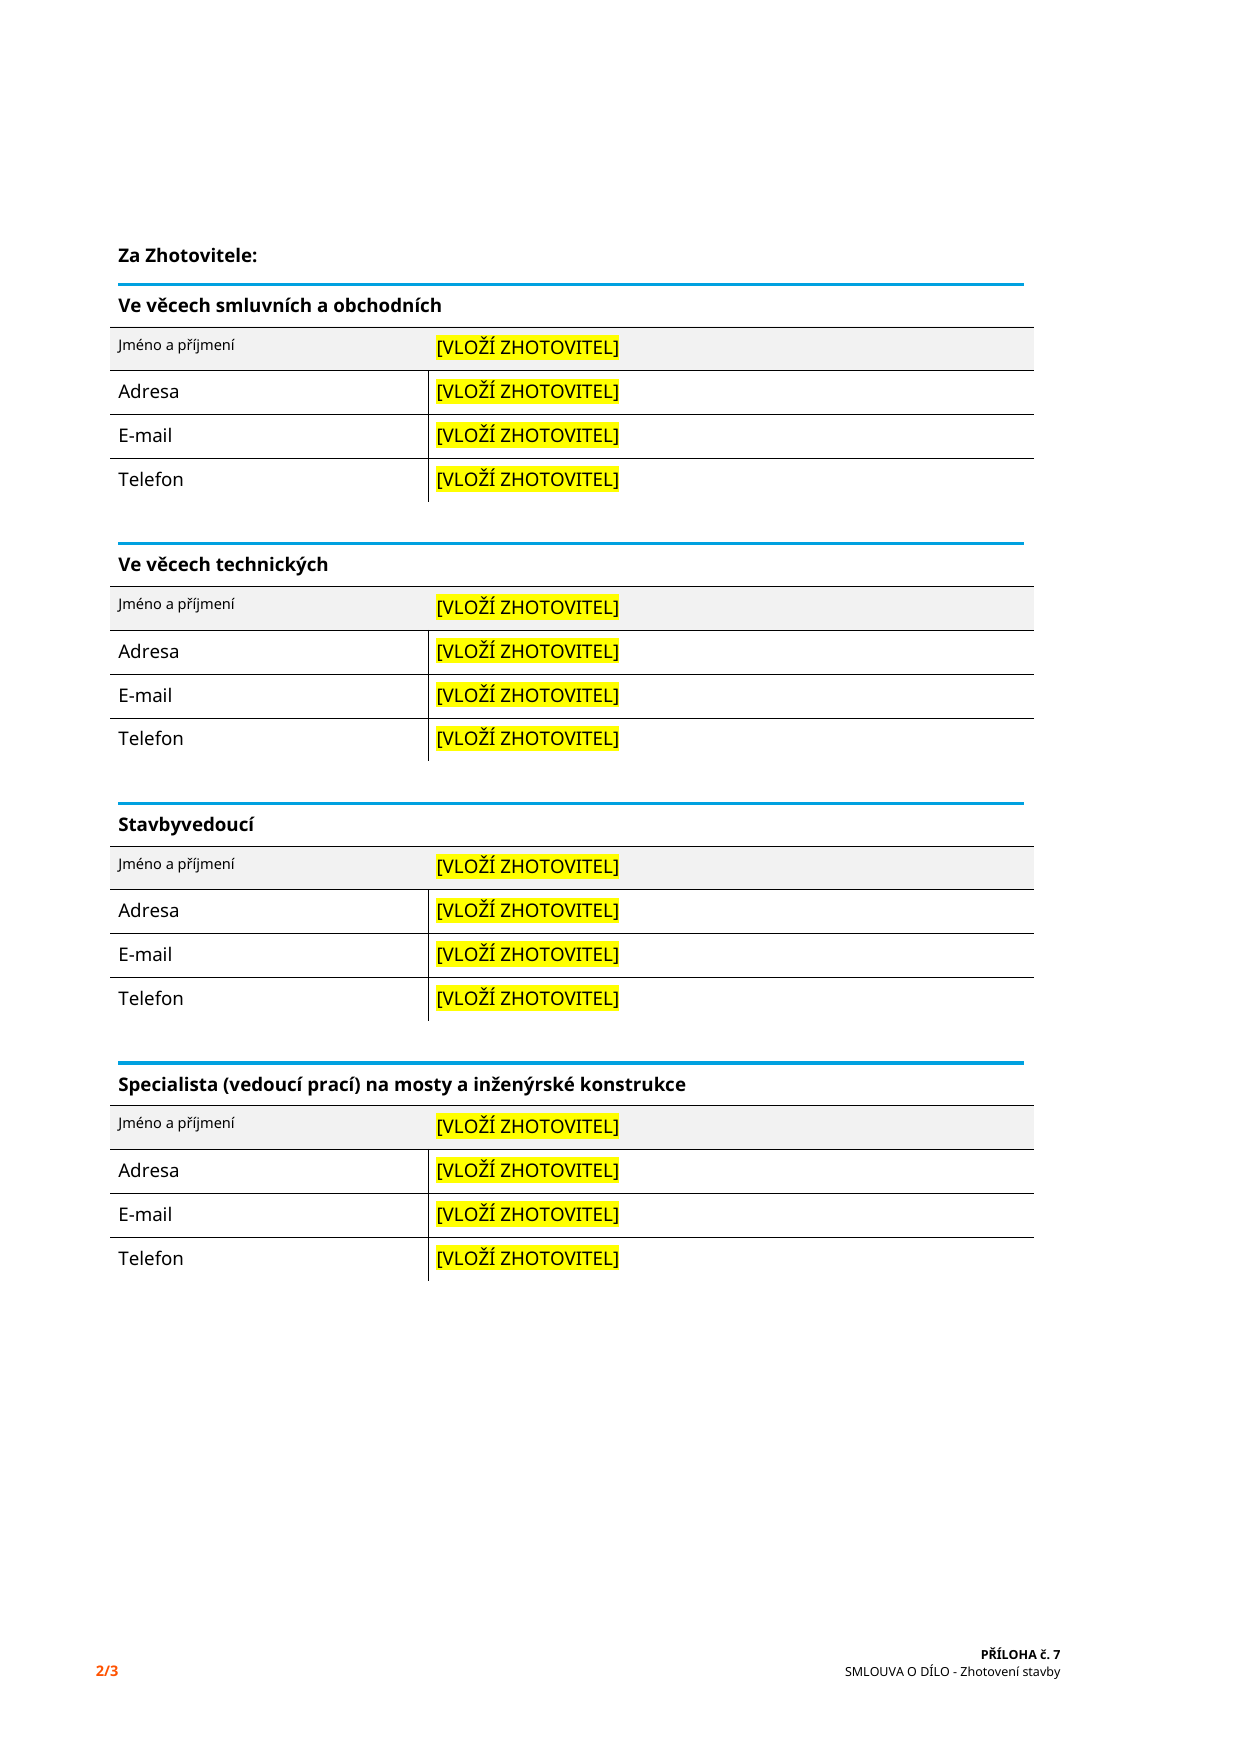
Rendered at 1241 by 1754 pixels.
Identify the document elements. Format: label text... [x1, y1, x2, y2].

table_header [VLOŽÍ ZHOTOVITEL] [428, 328, 1034, 370]
table_cell [VLOŽÍ ZHOTOVITEL] [429, 1194, 1034, 1237]
table_header [VLOŽÍ ZHOTOVITEL] [428, 587, 1034, 630]
text Stavbyvedoucí [118, 805, 1024, 837]
table_cell [VLOŽÍ ZHOTOVITEL] [429, 978, 1034, 1021]
table_cell E-mail [110, 1194, 428, 1237]
table_cell E-mail [110, 675, 428, 717]
table_cell [VLOŽÍ ZHOTOVITEL] [429, 631, 1034, 674]
table_cell [VLOŽÍ ZHOTOVITEL] [429, 415, 1034, 458]
table_cell Adresa [110, 631, 428, 674]
text Za Zhotovitele: [118, 242, 1024, 268]
table_header [VLOŽÍ ZHOTOVITEL] [428, 847, 1034, 889]
table_header Jméno a příjmení [110, 847, 428, 889]
table_cell Adresa [110, 371, 428, 414]
table_header [VLOŽÍ ZHOTOVITEL] [428, 1106, 1034, 1149]
table_header Jméno a příjmení [110, 328, 428, 370]
table_header Jméno a příjmení [110, 587, 428, 630]
table_cell [VLOŽÍ ZHOTOVITEL] [429, 1238, 1034, 1281]
table_cell [VLOŽÍ ZHOTOVITEL] [429, 459, 1034, 502]
table_cell [VLOŽÍ ZHOTOVITEL] [429, 890, 1034, 933]
table_cell Telefon [110, 459, 428, 502]
table_cell Telefon [110, 978, 428, 1021]
table_cell Telefon [110, 1238, 428, 1281]
table_cell E-mail [110, 934, 428, 977]
text Ve věcech technických [118, 545, 1024, 577]
table_cell [VLOŽÍ ZHOTOVITEL] [429, 675, 1034, 717]
table_cell Adresa [110, 890, 428, 933]
table_cell Adresa [110, 1150, 428, 1193]
text Specialista (vedoucí prací) na mosty a inženýrské konstrukce [118, 1065, 1024, 1096]
table_cell [VLOŽÍ ZHOTOVITEL] [429, 934, 1034, 977]
table_cell E-mail [110, 415, 428, 458]
text Ve věcech smluvních a obchodních [118, 286, 1024, 318]
table_cell [VLOŽÍ ZHOTOVITEL] [429, 1150, 1034, 1193]
table_cell [VLOŽÍ ZHOTOVITEL] [429, 719, 1034, 761]
table_cell Telefon [110, 719, 428, 761]
table_header Jméno a příjmení [110, 1106, 428, 1149]
table_cell [VLOŽÍ ZHOTOVITEL] [429, 371, 1034, 414]
